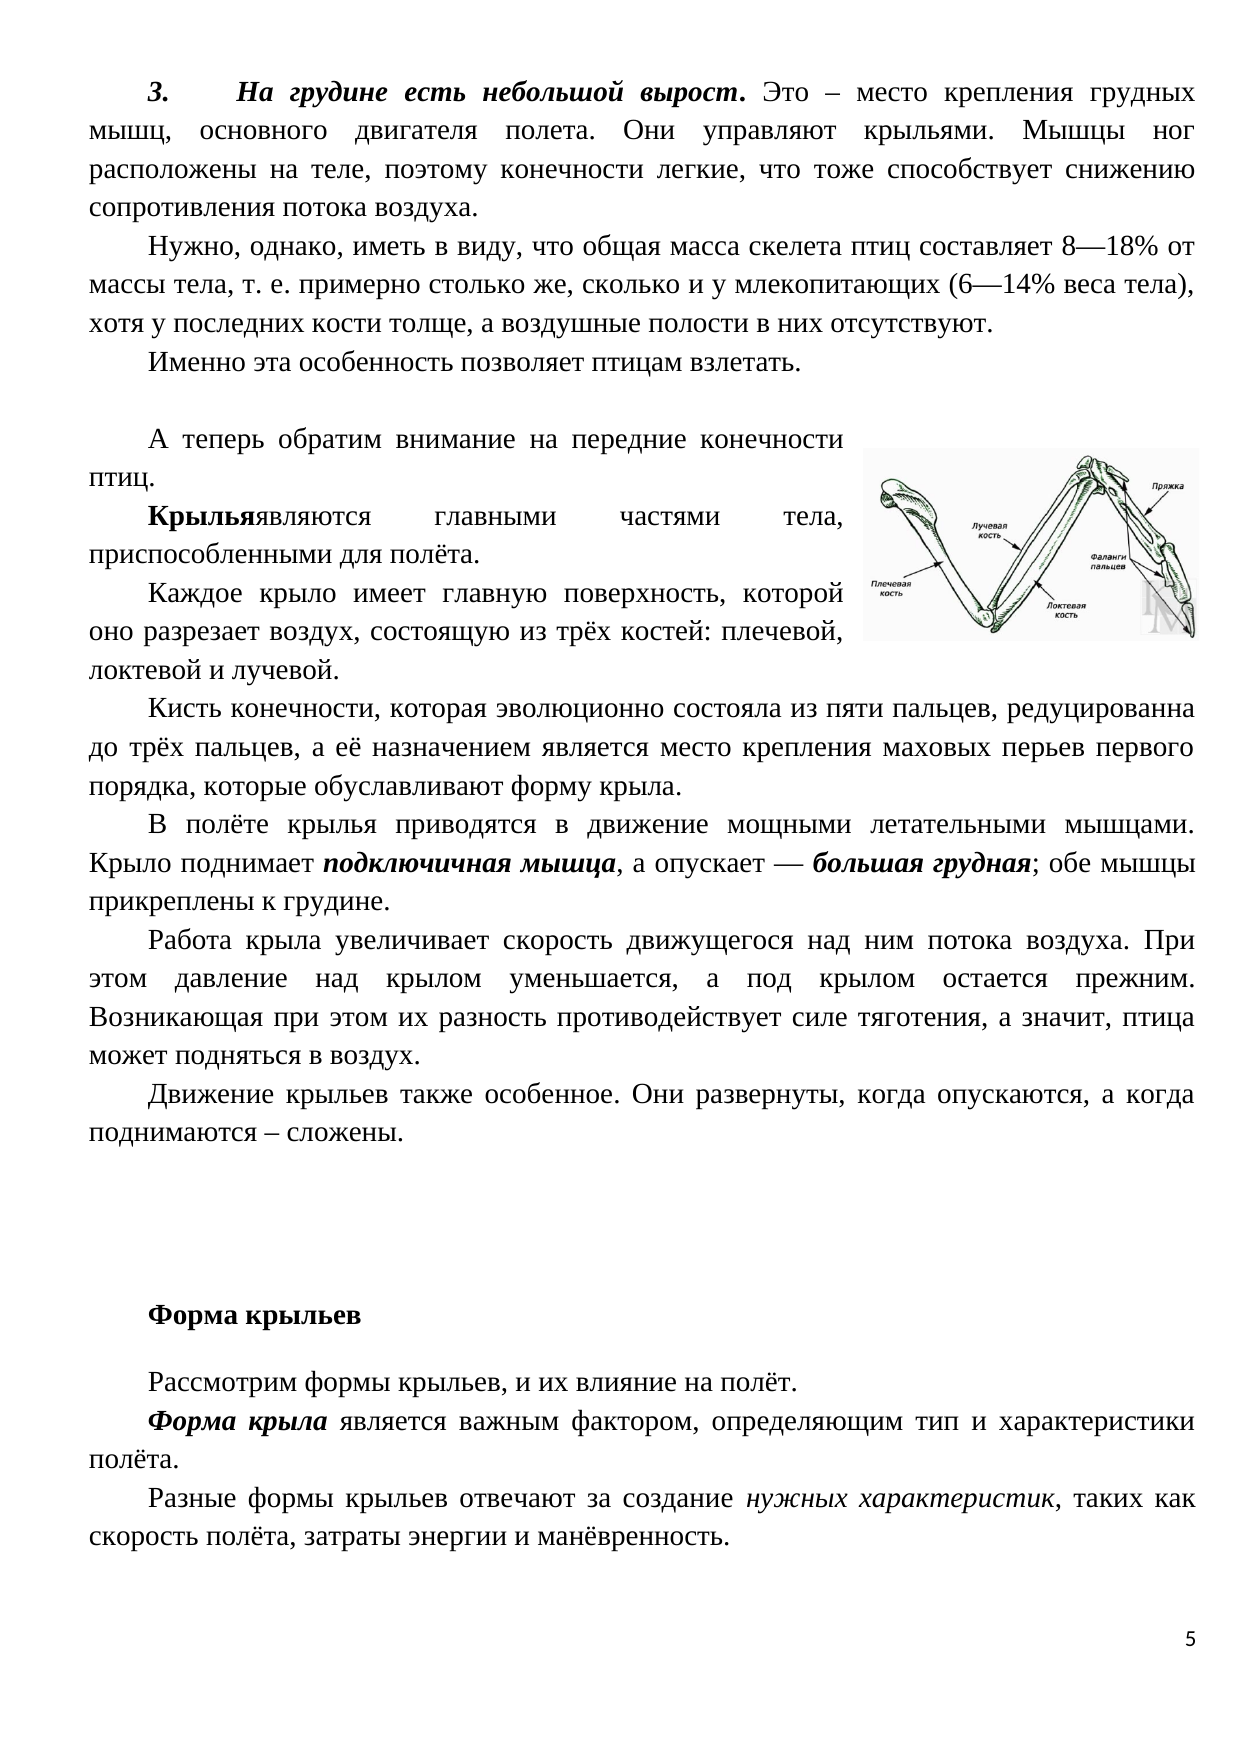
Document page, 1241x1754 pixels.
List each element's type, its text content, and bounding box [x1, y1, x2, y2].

list Форма крыльев [148, 1297, 1196, 1331]
list Крыльяявляются главными частями тела, приспособленными для полёта. [89, 498, 861, 570]
picture [861, 448, 1199, 639]
list В полёте крылья приводятся в движение мощными летательными мышцами. Крыло поднимает подключичная мышца, а опускает — большая грудная; обе мышцы прикреплены к грудине. [89, 806, 1196, 917]
list Кисть конечности, которая эволюционно состояла из пяти пальцев, редуцированна до трёх пальцев, а её назначением является место крепления маховых перьев первого порядка, которые обуславливают форму крыла. [89, 691, 1196, 801]
list Движение крыльев также особенное. Они развернуты, когда опускаются, а когда поднимаются – сложены. [89, 1076, 1196, 1148]
text Разные формы крыльев отвечают за создание нужных характеристик, таких как скорость полёта, затраты энергии и манёвренность. [89, 1480, 1196, 1552]
list Работа крыла увеличивает скорость движущегося над ним потока воздуха. При этом давление над крылом уменьшается, а под крылом остается прежним. Возникающая при этом их разность противодействует силе тяготения, а значит, птица может подняться в воздух. [89, 922, 1196, 1071]
list Нужно, однако, иметь в виду, что общая масса скелета птиц составляет 8—18% от массы тела, т. е. примерно столько же, сколько и у млекопитающих (6—14% веса тела), хотя у последних кости толще, а воздушные полости в них отсутствуют. [89, 228, 1196, 339]
list На грудине есть небольшой вырост. Это – место крепления грудных мышц, основного двигателя полета. Они управляют крыльями. Мышцы ног расположены на теле, поэтому конечности легкие, что тоже способствует снижению сопротивления потока воздуха. [89, 74, 1196, 223]
list Именно эта особенность позволяет птицам взлетать. [89, 344, 1196, 377]
list А теперь обратим внимание на передние конечности птиц. [89, 421, 1196, 493]
text Рассмотрим формы крыльев, и их влияние на полёт. [89, 1364, 1196, 1398]
text Форма крыла является важным фактором, определяющим тип и характеристики полёта. [89, 1403, 1196, 1475]
list Каждое крыло имеет главную поверхность, которой оно разрезает воздух, состоящую из трёх костей: плечевой, локтевой и лучевой. [89, 575, 1196, 686]
